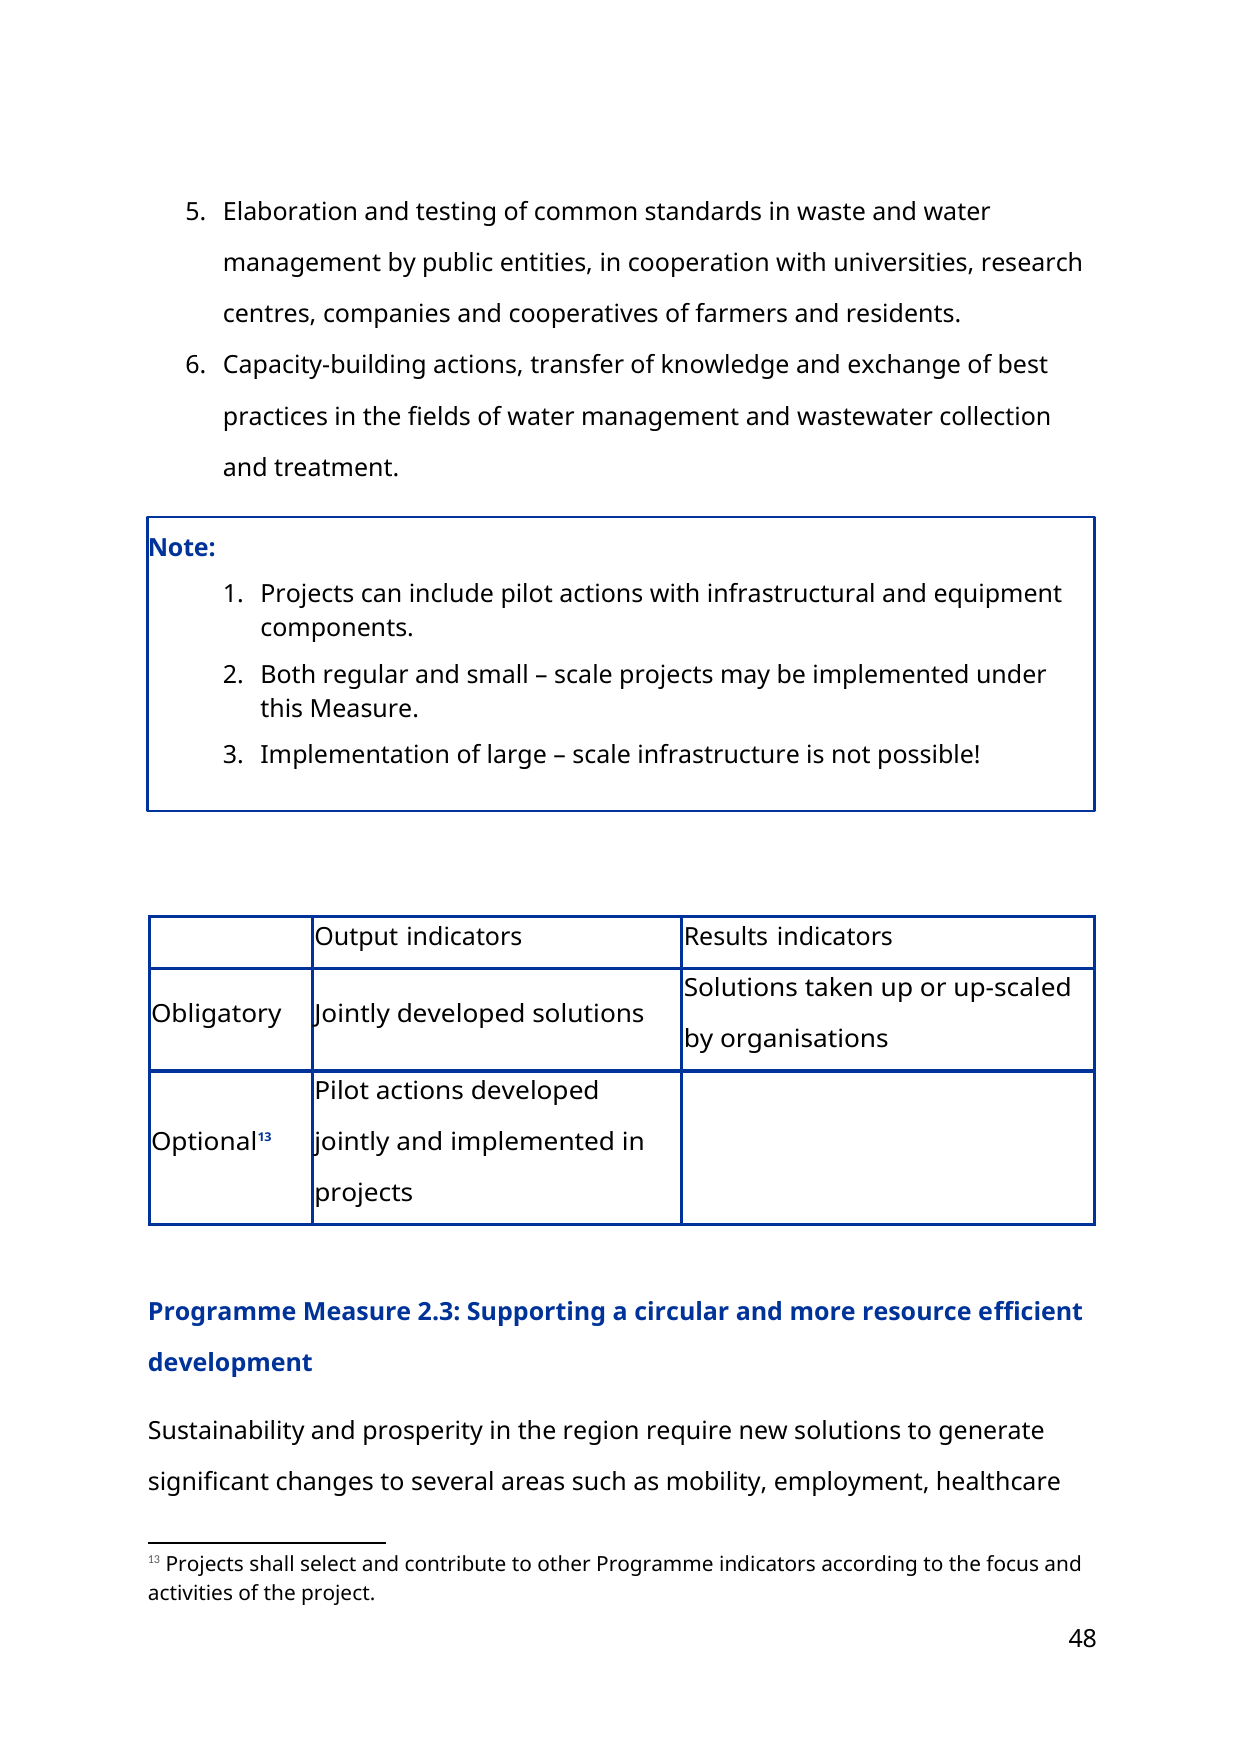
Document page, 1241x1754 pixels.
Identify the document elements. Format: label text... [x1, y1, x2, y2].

table_header Output indicators [314, 918, 680, 967]
table_cell [683, 1073, 1093, 1223]
table_cell Pilot actions developed jointly and implemented in projects [314, 1073, 680, 1223]
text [148, 1412, 1097, 1498]
list Elaboration and testing of common standards in waste and water management by public entities, in cooperation with universities, research centres, companies and cooperatives of farmers and residents. [185, 194, 1097, 330]
table_cell Obligatory [151, 970, 311, 1069]
table_cell Optional [151, 1073, 311, 1223]
list Capacity-building actions, transfer of knowledge and exchange of best practices in the fields of water management and wastewater collection and treatment. [185, 347, 1097, 483]
table_header [151, 918, 311, 967]
table_header Results indicators [683, 918, 1093, 967]
table_cell Solutions taken up or up-scaled by organisations [683, 970, 1093, 1069]
table_cell Jointly developed solutions [314, 970, 680, 1069]
text Programme Measure 2.3: Supporting a circular and more resource efficient development [148, 1294, 1097, 1379]
